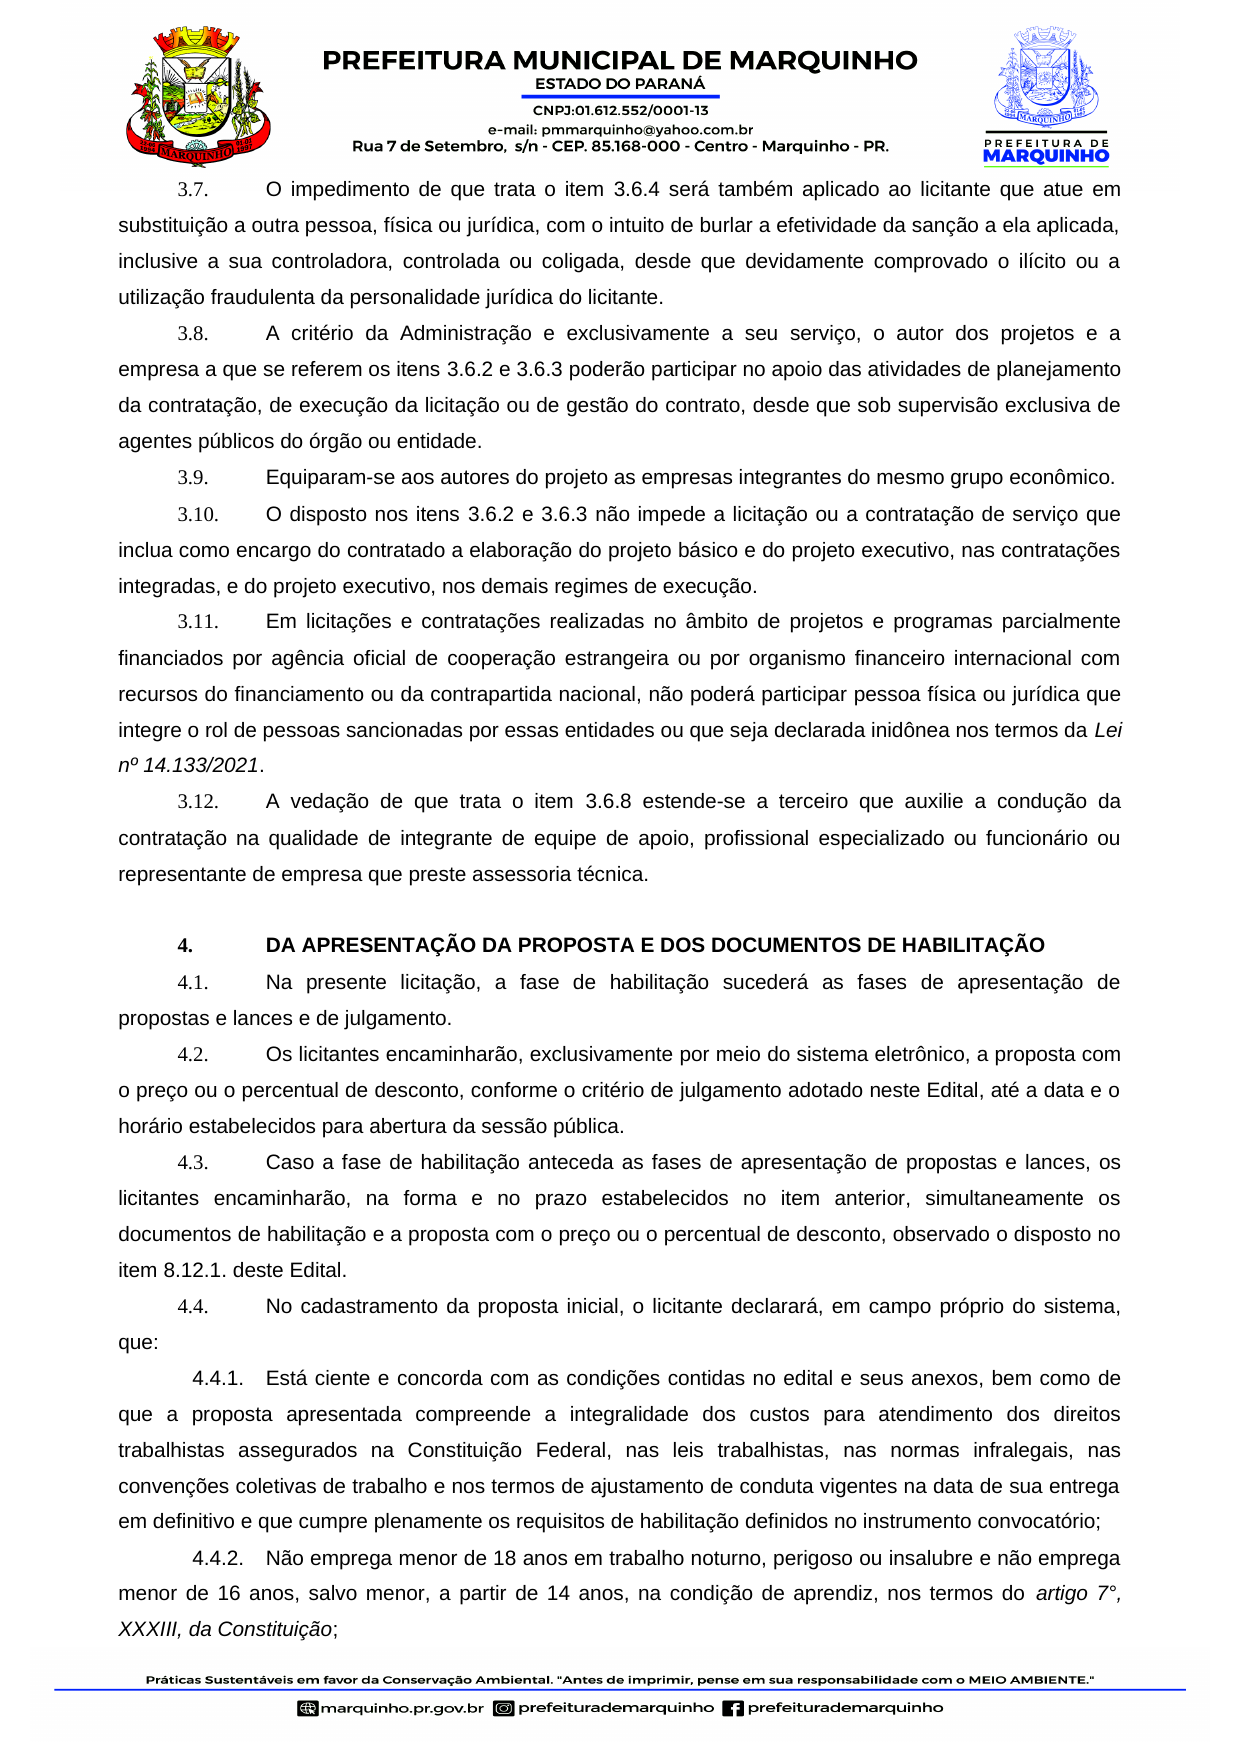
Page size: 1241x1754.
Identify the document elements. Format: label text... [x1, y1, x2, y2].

text O disposto nos itens 3.6.2 e 3.6.3 não impede a licitação ou a contratação de serviço que inclua como encargo do contratado a elaboração do projeto básico e do projeto executivo, nas contratações integradas, e do projeto executivo, nos demais regimes de execução. [118, 501, 1122, 597]
text Está ciente e concorda com as condições contidas no edital e seus anexos, bem como de que a proposta apresentada compreende a integralidade dos custos para atendimento dos direitos trabalhistas assegurados na Constituição Federal, nas leis trabalhistas, nas normas infralegais, nas convenções coletivas de trabalho e nos termos de ajustamento de conduta vigentes na data de sua entrega em definitivo e que cumpre plenamente os requisitos de habilitação definidos no instrumento convocatório; [118, 1366, 1122, 1533]
text Equiparam-se aos autores do projeto as empresas integrantes do mesmo grupo econômico. [118, 465, 1122, 489]
picture [30, 1647, 1210, 1742]
text Caso a fase de habilitação anteceda as fases de apresentação de propostas e lances, os licitantes encaminharão, na forma e no prazo estabelecidos no item anterior, simultaneamente os documentos de habilitação e a proposta com o preço ou o percentual de desconto, observado o disposto no item 8.12.1. deste Edital. [118, 1149, 1122, 1282]
picture [60, 0, 1181, 191]
text O impedimento de que trata o item 3.6.4 será também aplicado ao licitante que atue em substituição a outra pessoa, física ou jurídica, com o intuito de burlar a efetividade da sanção a ela aplicada, inclusive a sua controladora, controlada ou coligada, desde que devidamente comprovado o ilícito ou a utilização fraudulenta da personalidade jurídica do licitante. [118, 177, 1122, 309]
text DA APRESENTAÇÃO DA PROPOSTA E DOS DOCUMENTOS DE HABILITAÇÃO [118, 933, 1122, 957]
text Os licitantes encaminharão, exclusivamente por meio do sistema eletrônico, a proposta com o preço ou o percentual de desconto, conforme o critério de julgamento adotado neste Edital, até a data e o horário estabelecidos para abertura da sessão pública. [118, 1042, 1122, 1138]
text Não emprega menor de 18 anos em trabalho noturno, perigoso ou insalubre e não emprega menor de 16 anos, salvo menor, a partir de 14 anos, na condição de aprendiz, nos termos do artigo 7°, XXXIII, da Constituição; [118, 1545, 1122, 1641]
text A vedação de que trata o item 3.6.8 estende-se a terceiro que auxilie a condução da contratação na qualidade de integrante de equipe de apoio, profissional especializado ou funcionário ou representante de empresa que preste assessoria técnica. [118, 789, 1122, 885]
text Em licitações e contratações realizadas no âmbito de projetos e programas parcialmente financiados por agência oficial de cooperação estrangeira ou por organismo financeiro internacional com recursos do financiamento ou da contrapartida nacional, não poderá participar pessoa física ou jurídica que integre o rol de pessoas sancionadas por essas entidades ou que seja declarada inidônea nos termos da Lei nº 14.133/2021. [118, 609, 1122, 777]
text Na presente licitação, a fase de habilitação sucederá as fases de apresentação de propostas e lances e de julgamento. [118, 969, 1122, 1029]
text No cadastramento da proposta inicial, o licitante declarará, em campo próprio do sistema, que: [118, 1293, 1122, 1354]
text A critério da Administração e exclusivamente a seu serviço, o autor dos projetos e a empresa a que se referem os itens 3.6.2 e 3.6.3 poderão participar no apoio das atividades de planejamento da contratação, de execução da licitação ou de gestão do contrato, desde que sob supervisão exclusiva de agentes públicos do órgão ou entidade. [118, 321, 1122, 453]
